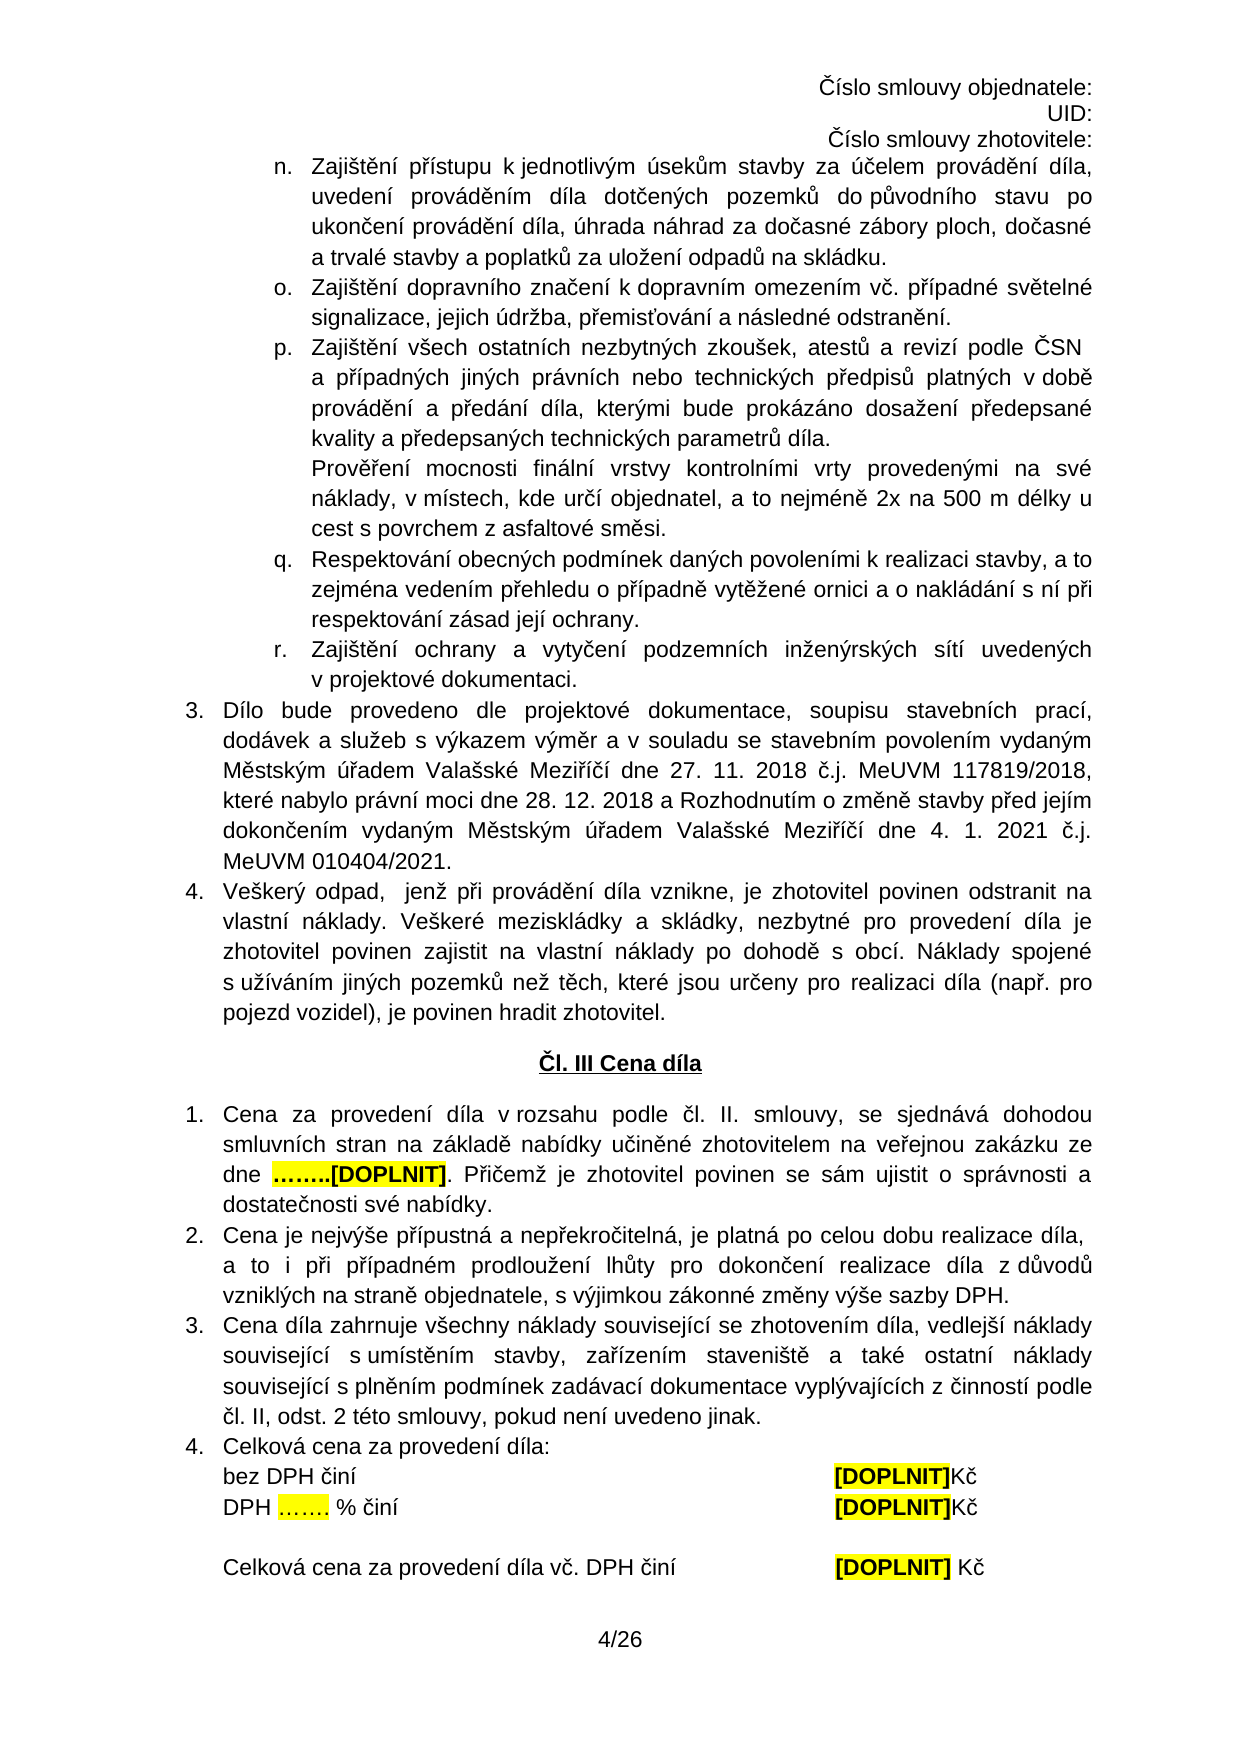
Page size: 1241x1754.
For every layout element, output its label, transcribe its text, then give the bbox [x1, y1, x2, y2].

list Cena za provedení díla v rozsahu podle čl. II. smlouvy, se sjednává dohodou smluvních stran na základě nabídky učiněné zhotovitelem na veřejnou zakázku ze dne ……..[DOPLNIT]. Přičemž je zhotovitel povinen se sám ujistit o správnosti a dostatečnosti své nabídky. [185, 1101, 1093, 1218]
list Celková cena za provedení díla vč. DPH činí [DOPLNIT] Kč [951, 1554, 1093, 1580]
list Prověření mocnosti finální vrstvy kontrolními vrty provedenými na své náklady, v místech, kde určí objednatel, a to nejméně 2x na 500 m délky u cest s povrchem z asfaltové směsi. [311, 455, 1093, 542]
list Zajištění ochrany a vytyčení podzemních inženýrských sítí uvedených v projektové dokumentaci. [274, 636, 1093, 693]
list Dílo bude provedeno dle projektové dokumentace, soupisu stavebních prací, dodávek a služeb s výkazem výměr a v souladu se stavebním povolením vydaným Městským úřadem Valašské Meziříčí dne 27. 11. 2018 č.j. MeUVM 117819/2018, které nabylo právní moci dne 28. 12. 2018 a Rozhodnutím o změně stavby před jejím dokončením vydaným Městským úřadem Valašské Meziříčí dne 4. 1. 2021 č.j. MeUVM 010404/2021. [185, 697, 1093, 874]
list Zajištění dopravního značení k dopravním omezením vč. případné světelné signalizace, jejich údržba, přemisťování a následné odstranění. [274, 274, 1093, 330]
list Veškerý odpad, jenž při provádění díla vznikne, je zhotovitel povinen odstranit na vlastní náklady. Veškeré meziskládky a skládky, nezbytné pro provedení díla je zhotovitel povinen zajistit na vlastní náklady po dohodě s obcí. Náklady spojené s užíváním jiných pozemků než těch, které jsou určeny pro realizaci díla (např. pro pojezd vozidel), je povinen hradit zhotovitel. [185, 878, 1093, 1025]
list Cena je nejvýše přípustná a nepřekročitelná, je platná po celou dobu realizace díla, a to i při případném prodloužení lhůty pro dokončení realizace díla z důvodů vzniklých na straně objednatele, s výjimkou zákonné změny výše sazby DPH. [185, 1222, 1093, 1308]
text Čl. III Cena díla [148, 1050, 1093, 1076]
list bez DPH činí [DOPLNIT]Kč [223, 1463, 834, 1489]
list Zajištění přístupu k jednotlivým úsekům stavby za účelem provádění díla, uvedení prováděním díla dotčených pozemků do původního stavu po ukončení provádění díla, úhrada náhrad za dočasné zábory ploch, dočasné a trvalé stavby a poplatků za uložení odpadů na skládku. [274, 153, 1093, 270]
list Zajištění všech ostatních nezbytných zkoušek, atestů a revizí podle ČSN a případných jiných právních nebo technických předpisů platných v době provádění a předání díla, kterými bude prokázáno dosažení předepsané kvality a předepsaných technických parametrů díla. [274, 334, 1093, 451]
list bez DPH činí [DOPLNIT]Kč [950, 1463, 1093, 1489]
list Cena díla zahrnuje všechny náklady související se zhotovením díla, vedlejší náklady související s umístěním stavby, zařízením staveniště a také ostatní náklady související s plněním podmínek zadávací dokumentace vyplývajících z činností podle čl. II, odst. 2 této smlouvy, pokud není uvedeno jinak. [185, 1312, 1093, 1429]
list Celková cena za provedení díla: [185, 1433, 1093, 1459]
list Celková cena za provedení díla vč. DPH činí [DOPLNIT] Kč [223, 1554, 835, 1580]
list Respektování obecných podmínek daných povoleními k realizaci stavby, a to zejména vedením přehledu o případně vytěžené ornici a o nakládání s ní při respektování zásad její ochrany. [274, 546, 1093, 632]
list DPH ……. % činí [DOPLNIT]Kč [223, 1493, 1093, 1550]
